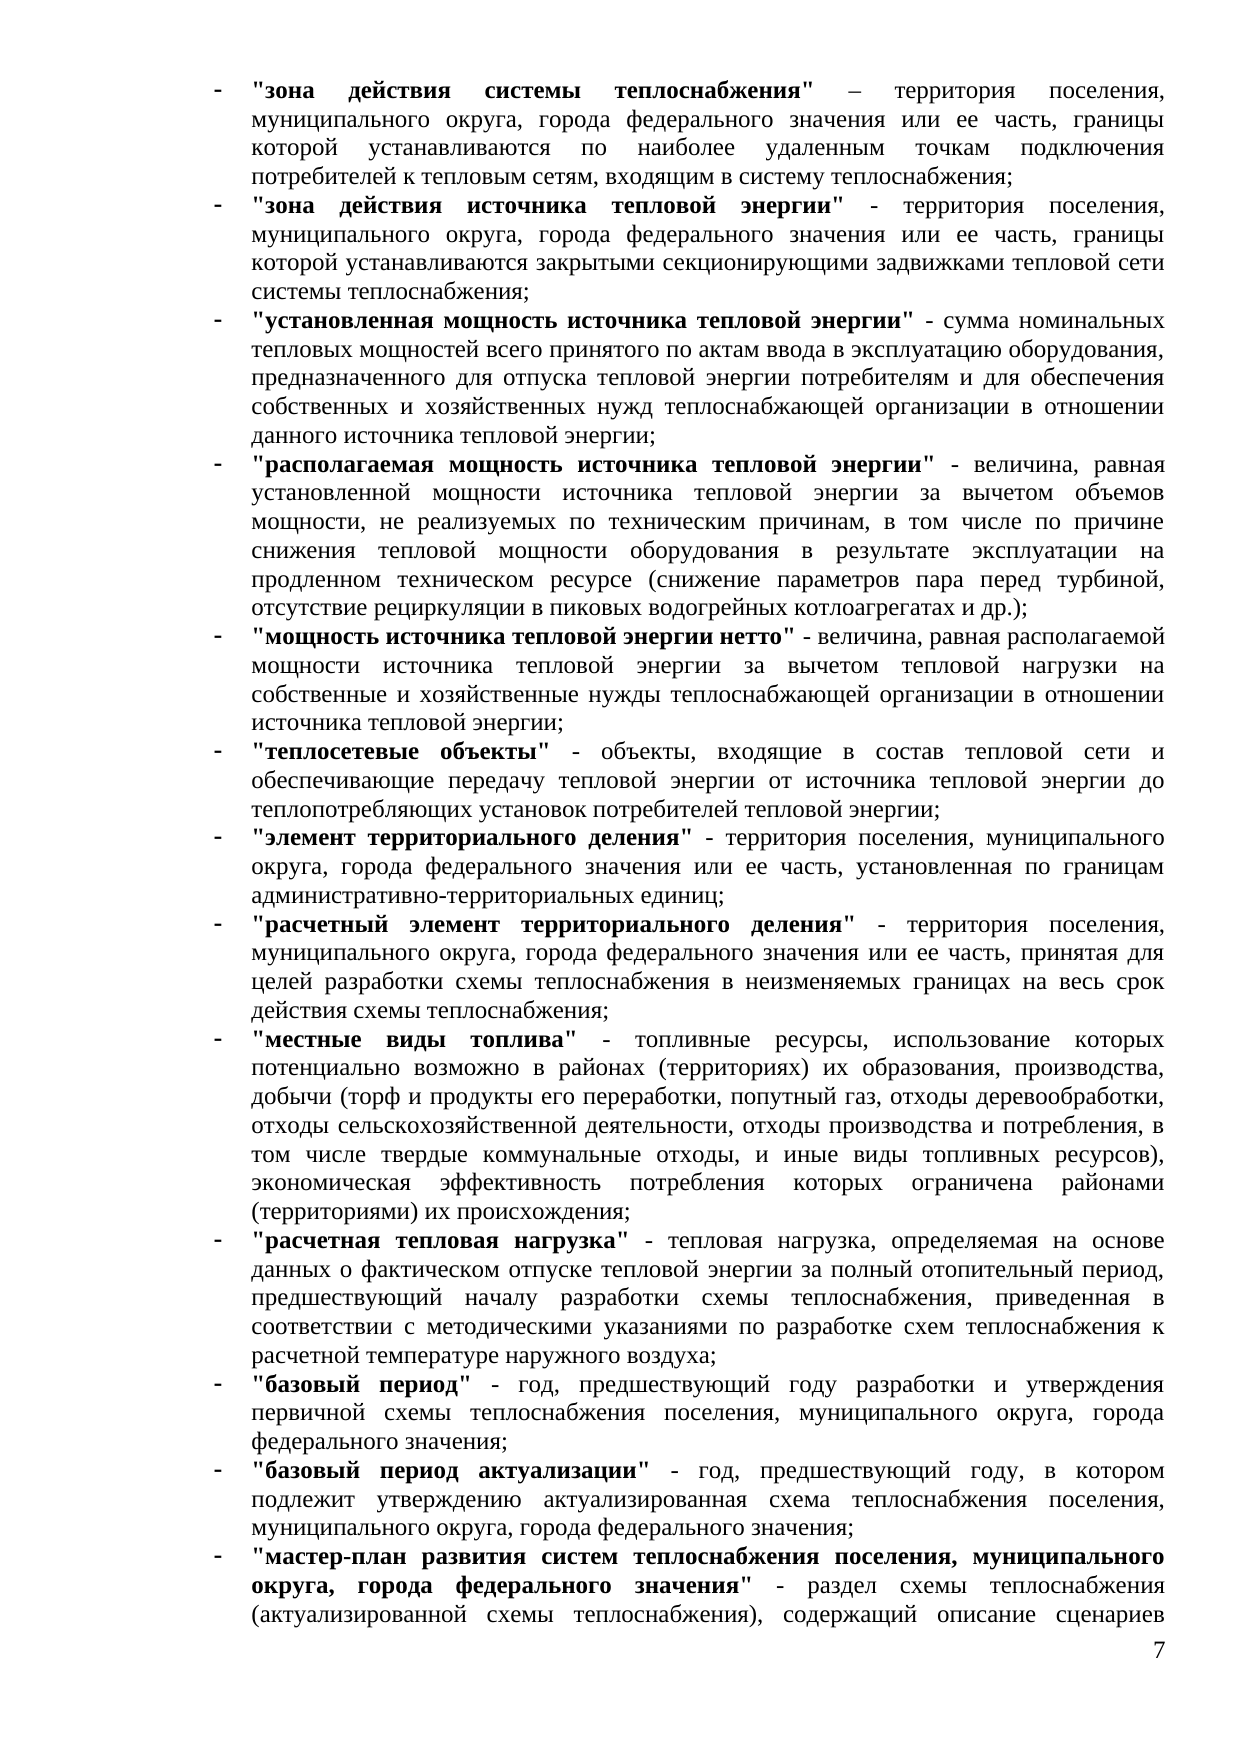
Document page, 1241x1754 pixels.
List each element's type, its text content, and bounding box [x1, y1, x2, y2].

list "расчетный элемент территориального деления" - территория поселения, муниципального округа, города федерального значения или ее часть, принятая для целей разработки схемы теплоснабжения в неизменяемых границах на весь срок действия схемы теплоснабжения; [214, 909, 1165, 1024]
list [214, 1541, 1165, 1627]
list "базовый период" - год, предшествующий году разработки и утверждения первичной схемы теплоснабжения поселения, муниципального округа, города федерального значения; [214, 1369, 1165, 1455]
list "мощность источника тепловой энергии нетто" - величина, равная располагаемой мощности источника тепловой энергии за вычетом тепловой нагрузки на собственные и хозяйственные нужды теплоснабжающей организации в отношении источника тепловой энергии; [214, 621, 1165, 736]
list "зона действия источника тепловой энергии" - территория поселения, муниципального округа, города федерального значения или ее часть, границы которой устанавливаются закрытыми секционирующими задвижками тепловой сети системы теплоснабжения; [214, 190, 1165, 305]
list "располагаемая мощность источника тепловой энергии" - величина, равная установленной мощности источника тепловой энергии за вычетом объемов мощности, не реализуемых по техническим причинам, в том числе по причине снижения тепловой мощности оборудования в результате эксплуатации на продленном техническом ресурсе (снижение параметров пара перед турбиной, отсутствие рециркуляции в пиковых водогрейных котлоагрегатах и др.); [214, 449, 1165, 621]
list "местные виды топлива" - топливные ресурсы, использование которых потенциально возможно в районах (территориях) их образования, производства, добычи (торф и продукты его переработки, попутный газ, отходы деревообработки, отходы сельскохозяйственной деятельности, отходы производства и потребления, в том числе твердые коммунальные отходы, и иные виды топливных ресурсов), экономическая эффективность потребления которых ограничена районами (территориями) их происхождения; [214, 1024, 1165, 1225]
list "расчетная тепловая нагрузка" - тепловая нагрузка, определяемая на основе данных о фактическом отпуске тепловой энергии за полный отопительный период, предшествующий началу разработки схемы теплоснабжения, приведенная в соответствии с методическими указаниями по разработке схем теплоснабжения к расчетной температуре наружного воздуха; [214, 1225, 1165, 1369]
list "элемент территориального деления" - территория поселения, муниципального округа, города федерального значения или ее часть, установленная по границам административно-территориальных единиц; [214, 822, 1165, 909]
list "зона действия системы теплоснабжения" – территория поселения, муниципального округа, города федерального значения или ее часть, границы которой устанавливаются по наиболее удаленным точкам подключения потребителей к тепловым сетям, входящим в систему теплоснабжения; [214, 75, 1165, 190]
list "теплосетевые объекты" - объекты, входящие в состав тепловой сети и обеспечивающие передачу тепловой энергии от источника тепловой энергии до теплопотребляющих установок потребителей тепловой энергии; [214, 736, 1165, 822]
list "базовый период актуализации" - год, предшествующий году, в котором подлежит утверждению актуализированная схема теплоснабжения поселения, муниципального округа, города федерального значения; [214, 1455, 1165, 1541]
list "установленная мощность источника тепловой энергии" - сумма номинальных тепловых мощностей всего принятого по актам ввода в эксплуатацию оборудования, предназначенного для отпуска тепловой энергии потребителям и для обеспечения собственных и хозяйственных нужд теплоснабжающей организации в отношении данного источника тепловой энергии; [214, 305, 1165, 449]
